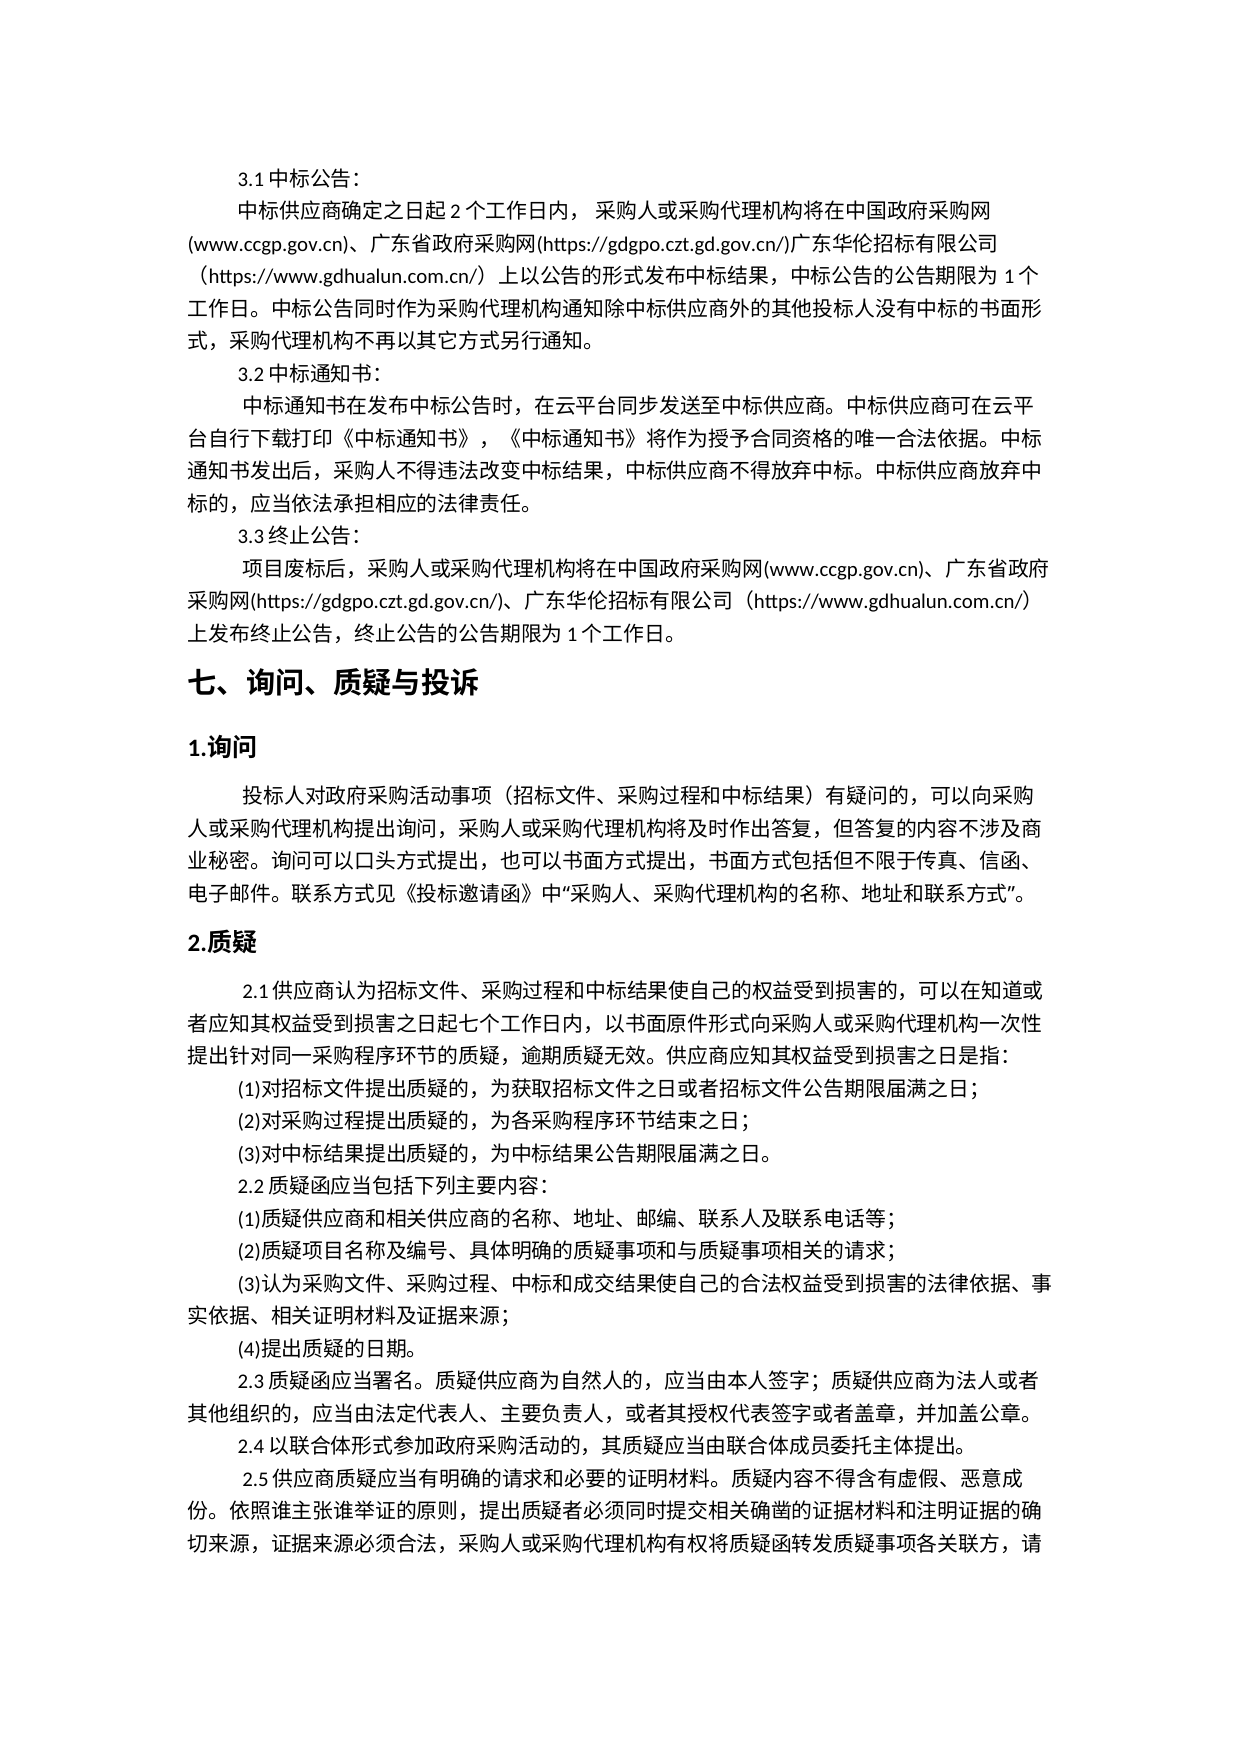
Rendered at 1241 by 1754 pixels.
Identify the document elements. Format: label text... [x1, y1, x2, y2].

text 1.询问 [187, 714, 1053, 779]
text 2.3 质疑函应当署名。质疑供应商为自然人的，应当由本人签字；质疑供应商为法人或者其他组织的，应当由法定代表人、主要负责人，或者其授权代表签字或者盖章，并加盖公章。 [187, 1364, 1053, 1429]
text 2.质疑 [187, 909, 1053, 974]
text (4)提出质疑的日期。 [187, 1332, 1053, 1364]
text 中标供应商确定之日起2个工作日内， 采购人或采购代理机构将在中国政府采购网(www.ccgp.gov.cn)、广东省政府采购网(https://gdgpo.czt.gd.gov.cn/)广东华伦招标有限公司（https://www.gdhualun.com.cn/）上以公告的形式发布中标结果，中标公告的公告期限为 1 个工作日。中标公告同时作为采购代理机构通知除中标供应商外的其他投标人没有中标的书面形式，采购代理机构不再以其它方式另行通知。 [187, 194, 1053, 357]
text 3.3终止公告： [187, 519, 1053, 552]
text 中标通知书在发布中标公告时，在云平台同步发送至中标供应商。中标供应商可在云平台自行下载打印《中标通知书》，《中标通知书》将作为授予合同资格的唯一合法依据。中标通知书发出后，采购人不得违法改变中标结果，中标供应商不得放弃中标。中标供应商放弃中标的，应当依法承担相应的法律责任。 [187, 389, 1053, 519]
text 3.2中标通知书： [187, 357, 1053, 389]
text (3)认为采购文件、采购过程、中标和成交结果使自己的合法权益受到损害的法律依据、事实依据、相关证明材料及证据来源； [187, 1267, 1053, 1332]
text 投标人对政府采购活动事项（招标文件、采购过程和中标结果）有疑问的，可以向采购人或采购代理机构提出询问，采购人或采购代理机构将及时作出答复，但答复的内容不涉及商业秘密。询问可以口头方式提出，也可以书面方式提出，书面方式包括但不限于传真、信函、电子邮件。联系方式见《投标邀请函》中“采购人、采购代理机构的名称、地址和联系方式”。 [187, 779, 1053, 909]
text (3)对中标结果提出质疑的，为中标结果公告期限届满之日。 [187, 1137, 1053, 1169]
text (1)质疑供应商和相关供应商的名称、地址、邮编、联系人及联系电话等； [187, 1202, 1053, 1234]
text 3.1中标公告： [187, 162, 1053, 194]
text 2.2质疑函应当包括下列主要内容： [187, 1169, 1053, 1202]
text 2.1供应商认为招标文件、采购过程和中标结果使自己的权益受到损害的，可以在知道或者应知其权益受到损害之日起七个工作日内，以书面原件形式向采购人或采购代理机构一次性提出针对同一采购程序环节的质疑，逾期质疑无效。供应商应知其权益受到损害之日是指： [187, 974, 1053, 1072]
text (1)对招标文件提出质疑的，为获取招标文件之日或者招标文件公告期限届满之日； [187, 1072, 1053, 1104]
text 项目废标后，采购人或采购代理机构将在中国政府采购网(www.ccgp.gov.cn)、广东省政府采购网(https://gdgpo.czt.gd.gov.cn/)、广东华伦招标有限公司（https://www.gdhualun.com.cn/）上发布终止公告，终止公告的公告期限为1个工作日。 [187, 552, 1053, 649]
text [187, 1462, 1053, 1559]
text 2.4以联合体形式参加政府采购活动的，其质疑应当由联合体成员委托主体提出。 [187, 1429, 1053, 1462]
text (2)对采购过程提出质疑的，为各采购程序环节结束之日； [187, 1104, 1053, 1137]
text (2)质疑项目名称及编号、具体明确的质疑事项和与质疑事项相关的请求； [187, 1234, 1053, 1267]
text 七、询问、质疑与投诉 [187, 649, 1053, 714]
